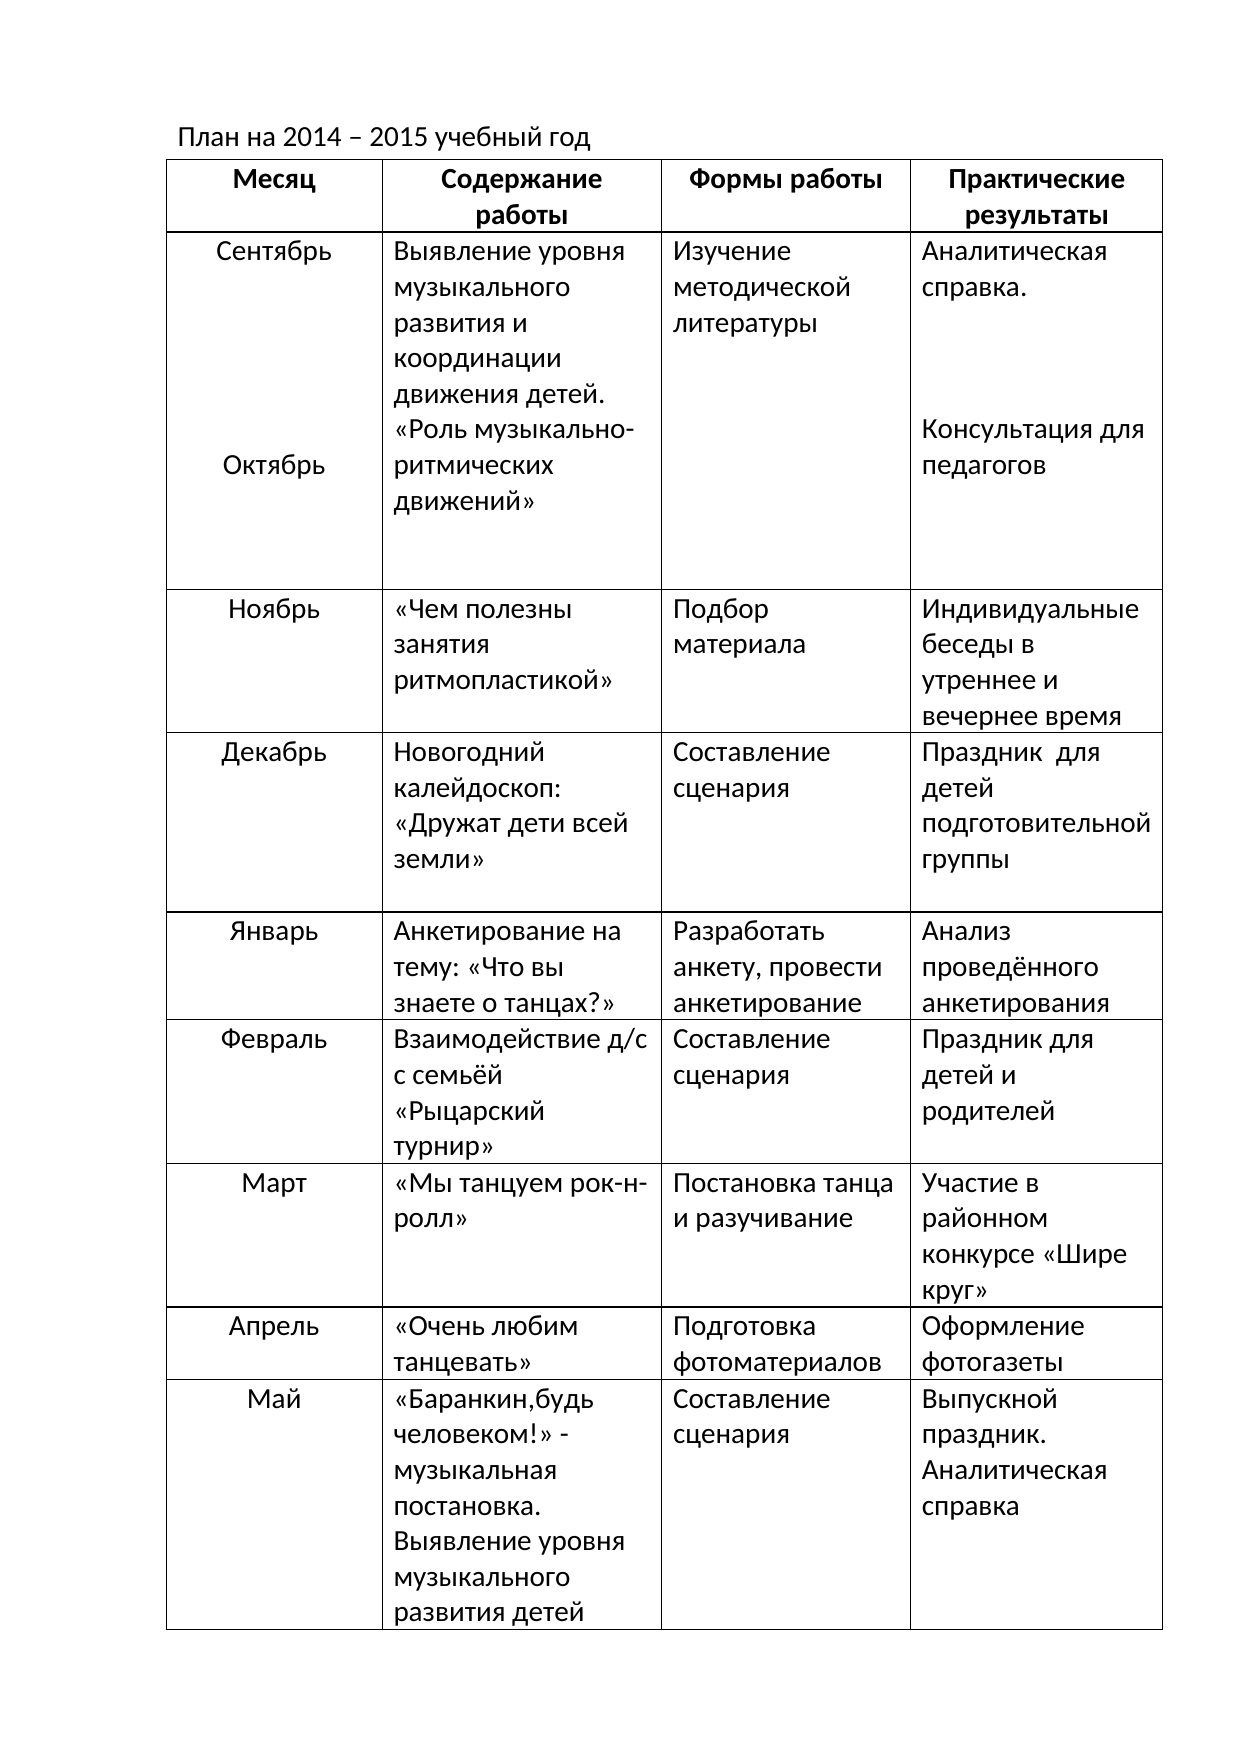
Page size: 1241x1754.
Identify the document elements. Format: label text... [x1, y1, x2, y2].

table_header Содержание работы [383, 160, 661, 231]
table_cell Март [167, 1164, 382, 1306]
table_cell Анализ проведённого анкетирования [911, 913, 1162, 1019]
table_cell Сентябрь Октябрь [167, 233, 382, 589]
table_cell Декабрь [167, 733, 382, 911]
table_cell Выявление уровня музыкального развития и координации движения детей. «Роль музыкально-ритмических движений» [383, 233, 661, 589]
table_cell Составление сценария [662, 1380, 910, 1629]
table_cell Постановка танца и разучивание [662, 1164, 910, 1306]
table_cell Подготовка фотоматериалов [662, 1308, 910, 1379]
table_cell Май [167, 1380, 382, 1629]
table_cell Анкетирование на тему: «Что вы знаете о танцах?» [383, 913, 661, 1019]
table_cell Разработать анкету, провести анкетирование [662, 913, 910, 1019]
table_cell Составление сценария [662, 733, 910, 911]
table_cell Ноябрь [167, 590, 382, 732]
table_cell Участие в районном конкурсе «Шире круг» [911, 1164, 1162, 1306]
table_cell Индивидуальные беседы в утреннее и вечернее время [911, 590, 1162, 732]
table_cell Изучение методической литературы [662, 233, 910, 589]
table_header Месяц [167, 160, 382, 231]
table_header Формы работы [662, 160, 910, 231]
table_cell Апрель [167, 1308, 382, 1379]
table_cell Новогодний калейдоскоп: «Дружат дети всей земли» [383, 733, 661, 911]
table_cell Подбор материала [662, 590, 910, 732]
table_cell Январь [167, 913, 382, 1019]
table_header Практические результаты [911, 160, 1162, 231]
table_cell Праздник для детей и родителей [911, 1020, 1162, 1163]
table_cell Составление сценария [662, 1020, 910, 1163]
table_cell Аналитическая справка. Консультация для педагогов [911, 233, 1162, 589]
table_cell Выпускной праздник. Аналитическая справка [911, 1380, 1162, 1629]
table_cell «Чем полезны занятия ритмопластикой» [383, 590, 661, 732]
table_cell Оформление фотогазеты [911, 1308, 1162, 1379]
table_cell Февраль [167, 1020, 382, 1163]
table_cell «Очень любим танцевать» [383, 1308, 661, 1379]
table_cell Взаимодействие д/с с семьёй «Рыцарский турнир» [383, 1020, 661, 1163]
table_cell «Баранкин,будь человеком!» - музыкальная постановка. Выявление уровня музыкального развития детей [383, 1380, 661, 1629]
table_cell «Мы танцуем рок-н-ролл» [383, 1164, 661, 1306]
table_cell Праздник для детей подготовительной группы [911, 733, 1162, 911]
text План на 2014 – 2015 учебный год [177, 118, 1152, 154]
